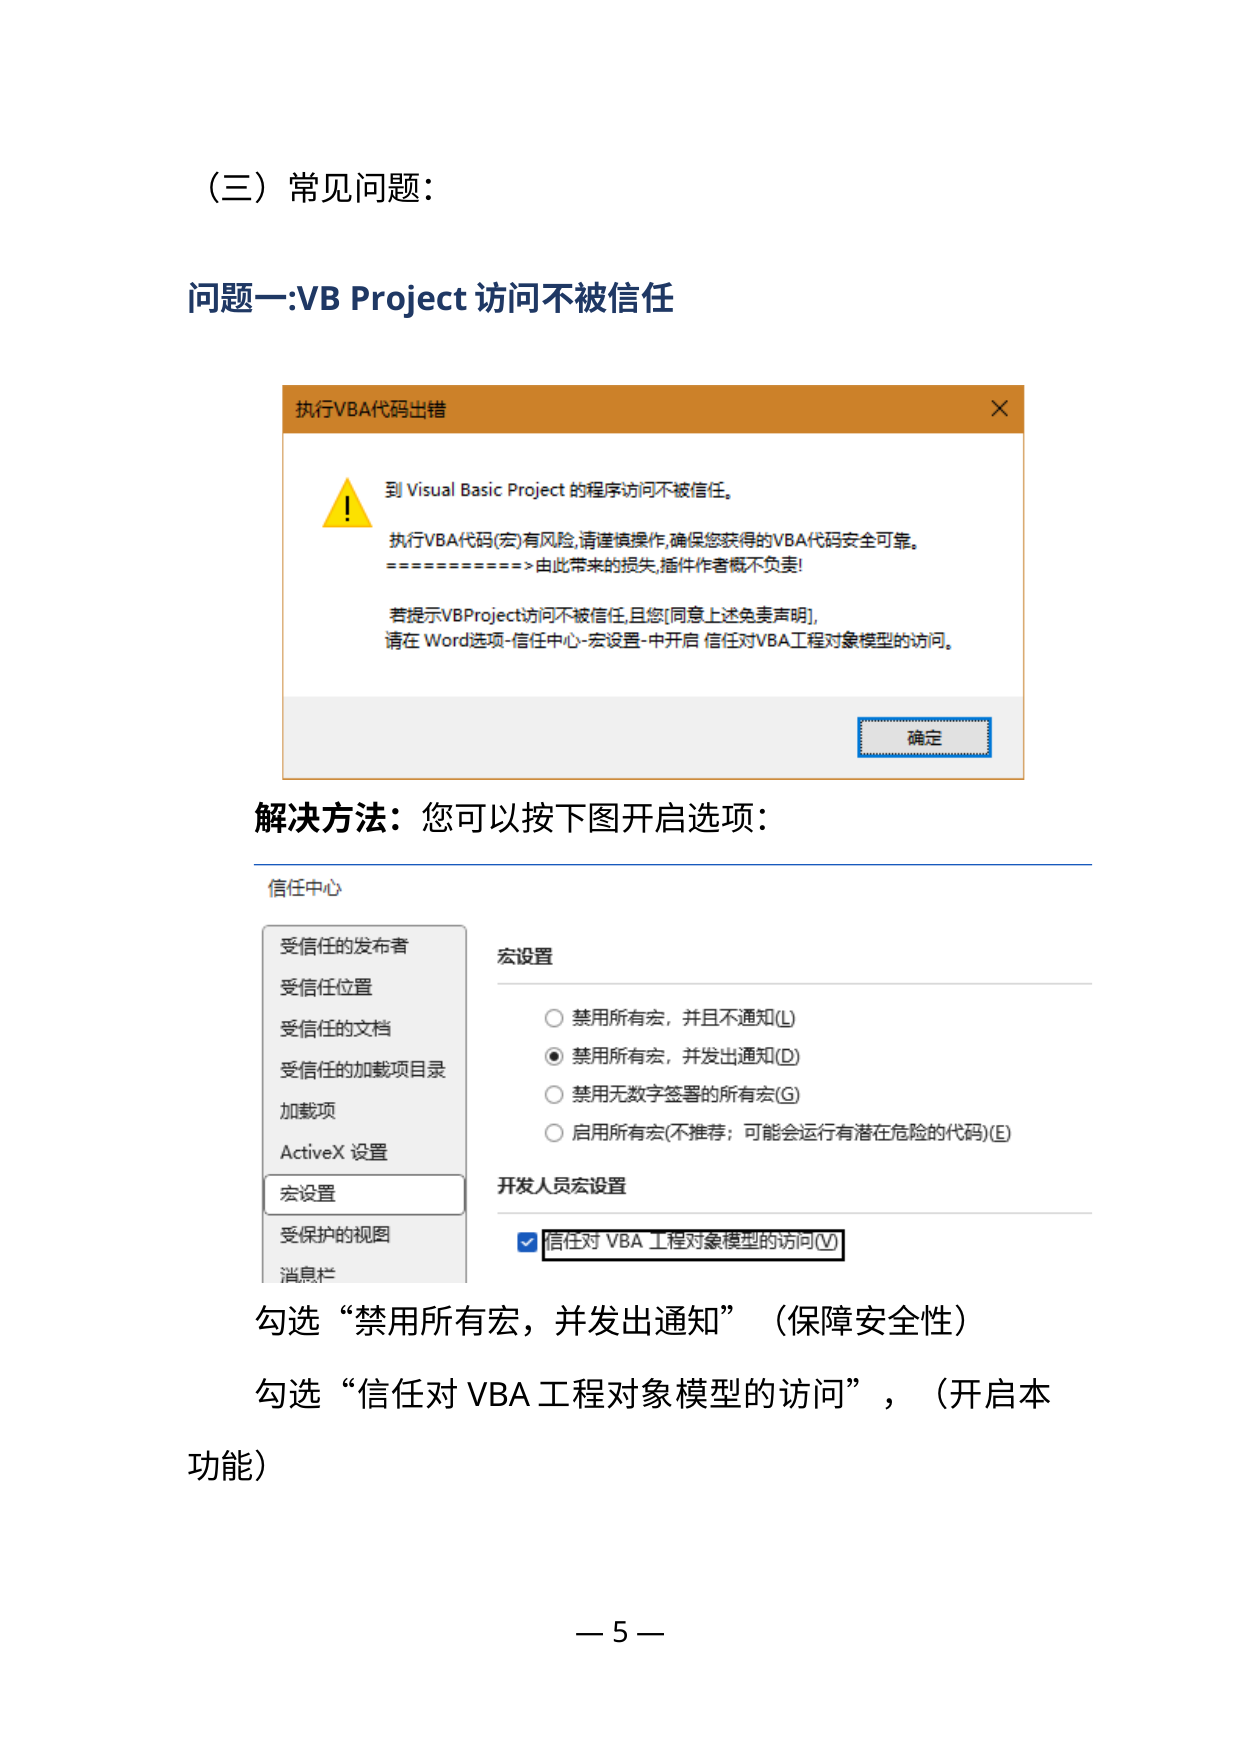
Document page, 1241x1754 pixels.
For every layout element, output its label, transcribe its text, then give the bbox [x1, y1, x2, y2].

text 勾选“信任对VBA工程对象模型的访问”，（开启本功能） [187, 1368, 1053, 1488]
list 常见问题： [187, 162, 1053, 210]
text 勾选“禁用所有宏，并发出通知”（保障安全性） [187, 1295, 1053, 1343]
subtitle 问题一:VB Project访问不被信任 [187, 263, 1053, 328]
picture [282, 385, 1025, 780]
picture [253, 864, 1093, 1283]
text 解决方法：您可以按下图开启选项： [187, 792, 1053, 840]
